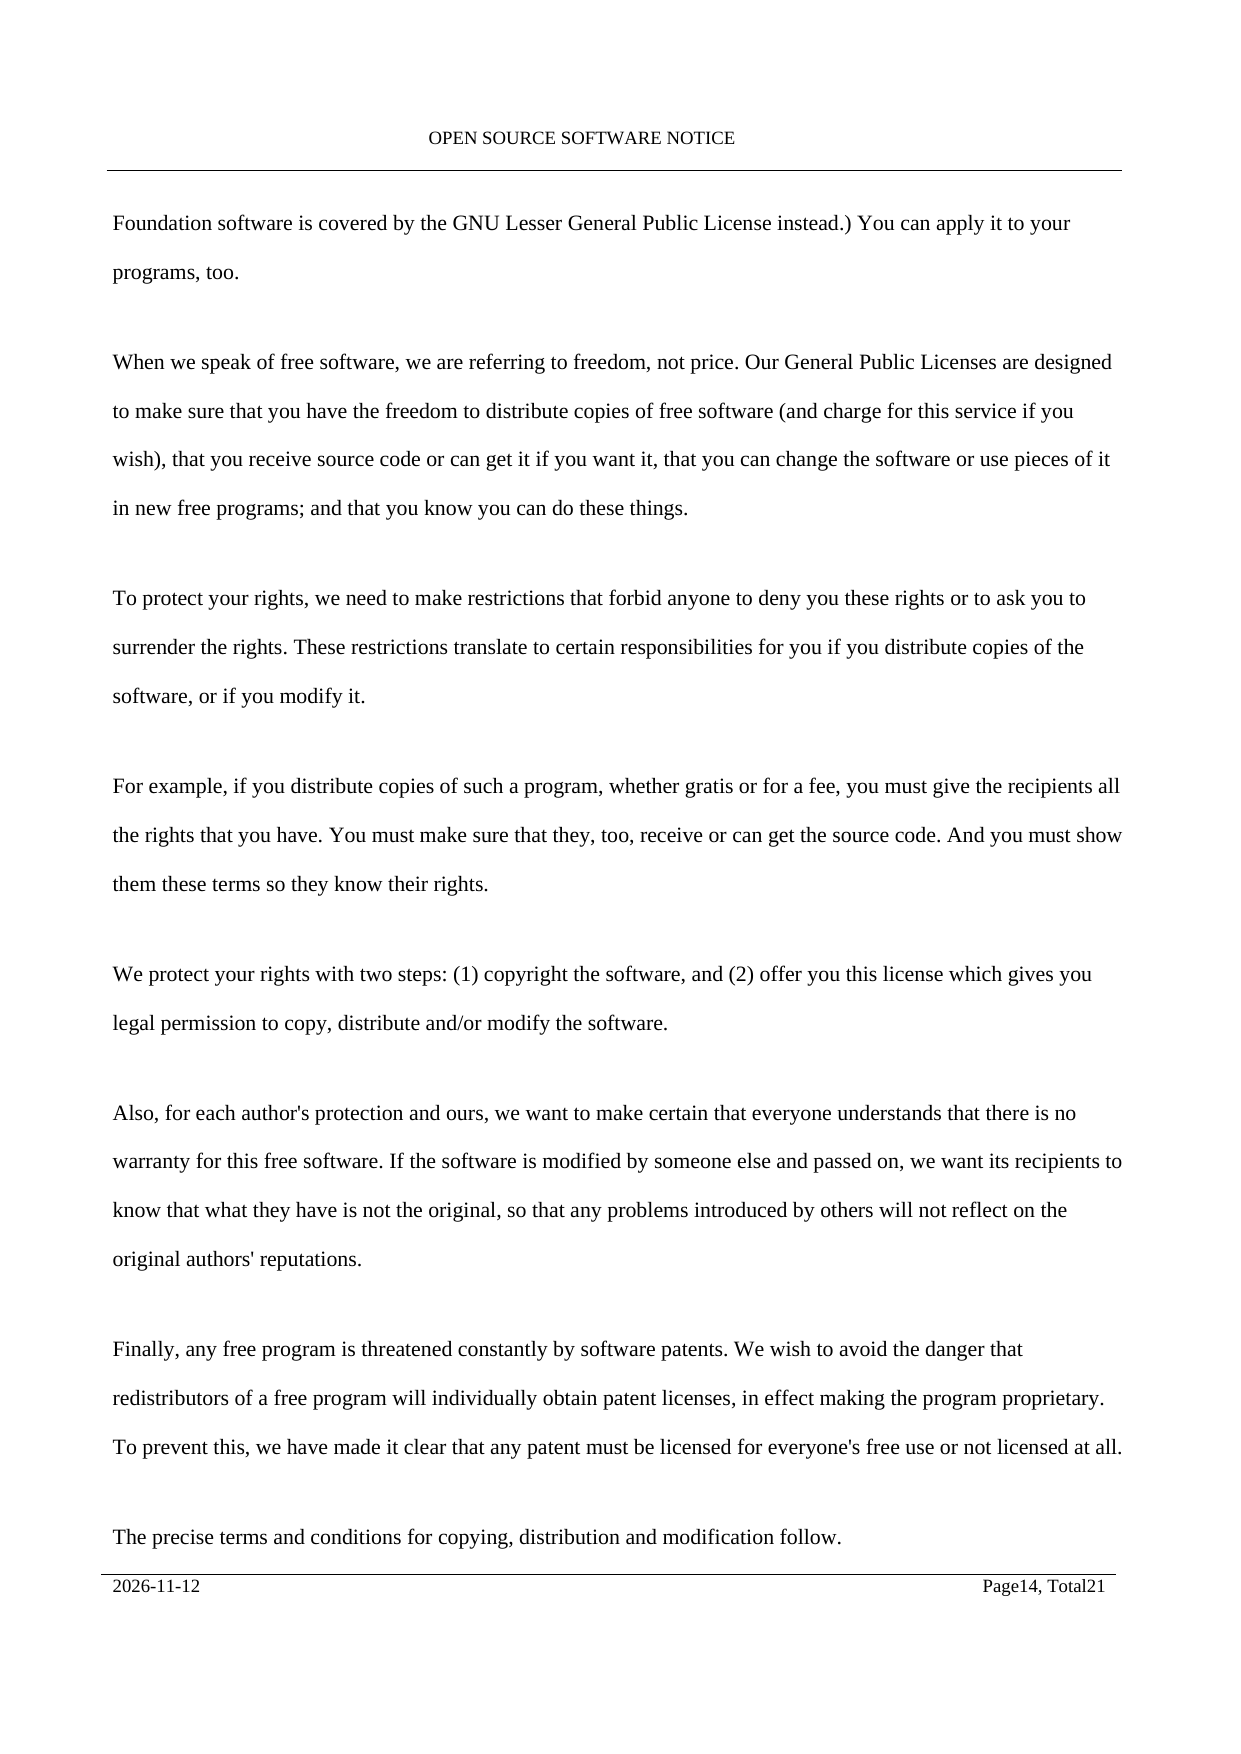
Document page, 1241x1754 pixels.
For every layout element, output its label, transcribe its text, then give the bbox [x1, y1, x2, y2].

text When we speak of free software, we are referring to freedom, not price. Our General Public Licenses are designed to make sure that you have the freedom to distribute copies of free software (and charge for this service if you wish), that you receive source code or can get it if you want it, that you can change the software or use pieces of it in new free programs; and that you know you can do these things. [112, 345, 1128, 524]
text For example, if you distribute copies of such a program, whether gratis or for a fee, you must give the recipients all the rights that you have. You must make sure that they, too, receive or can get the source code. And you must show them these terms so they know their rights. [112, 769, 1128, 899]
text Finally, any free program is threatened constantly by software patents. We wish to avoid the danger that redistributors of a free program will individually obtain patent licenses, in effect making the program proprietary. To prevent this, we have made it clear that any patent must be licensed for everyone's free use or not licensed at all. [112, 1333, 1128, 1463]
text We protect your rights with two steps: (1) copyright the software, and (2) offer you this license which gives you legal permission to copy, distribute and/or modify the software. [112, 957, 1128, 1038]
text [112, 206, 1128, 288]
text Also, for each author's protection and ours, we want to make certain that everyone understands that there is no warranty for this free software. If the software is modified by someone else and passed on, we want its recipients to know that what they have is not the original, so that any problems introduced by others will not reflect on the original authors' reputations. [112, 1096, 1128, 1275]
text The precise terms and conditions for copying, distribution and modification follow. [112, 1520, 1128, 1553]
text To protect your rights, we need to make restrictions that forbid anyone to deny you these rights or to ask you to surrender the rights. These restrictions translate to certain responsibilities for you if you distribute copies of the software, or if you modify it. [112, 582, 1128, 712]
